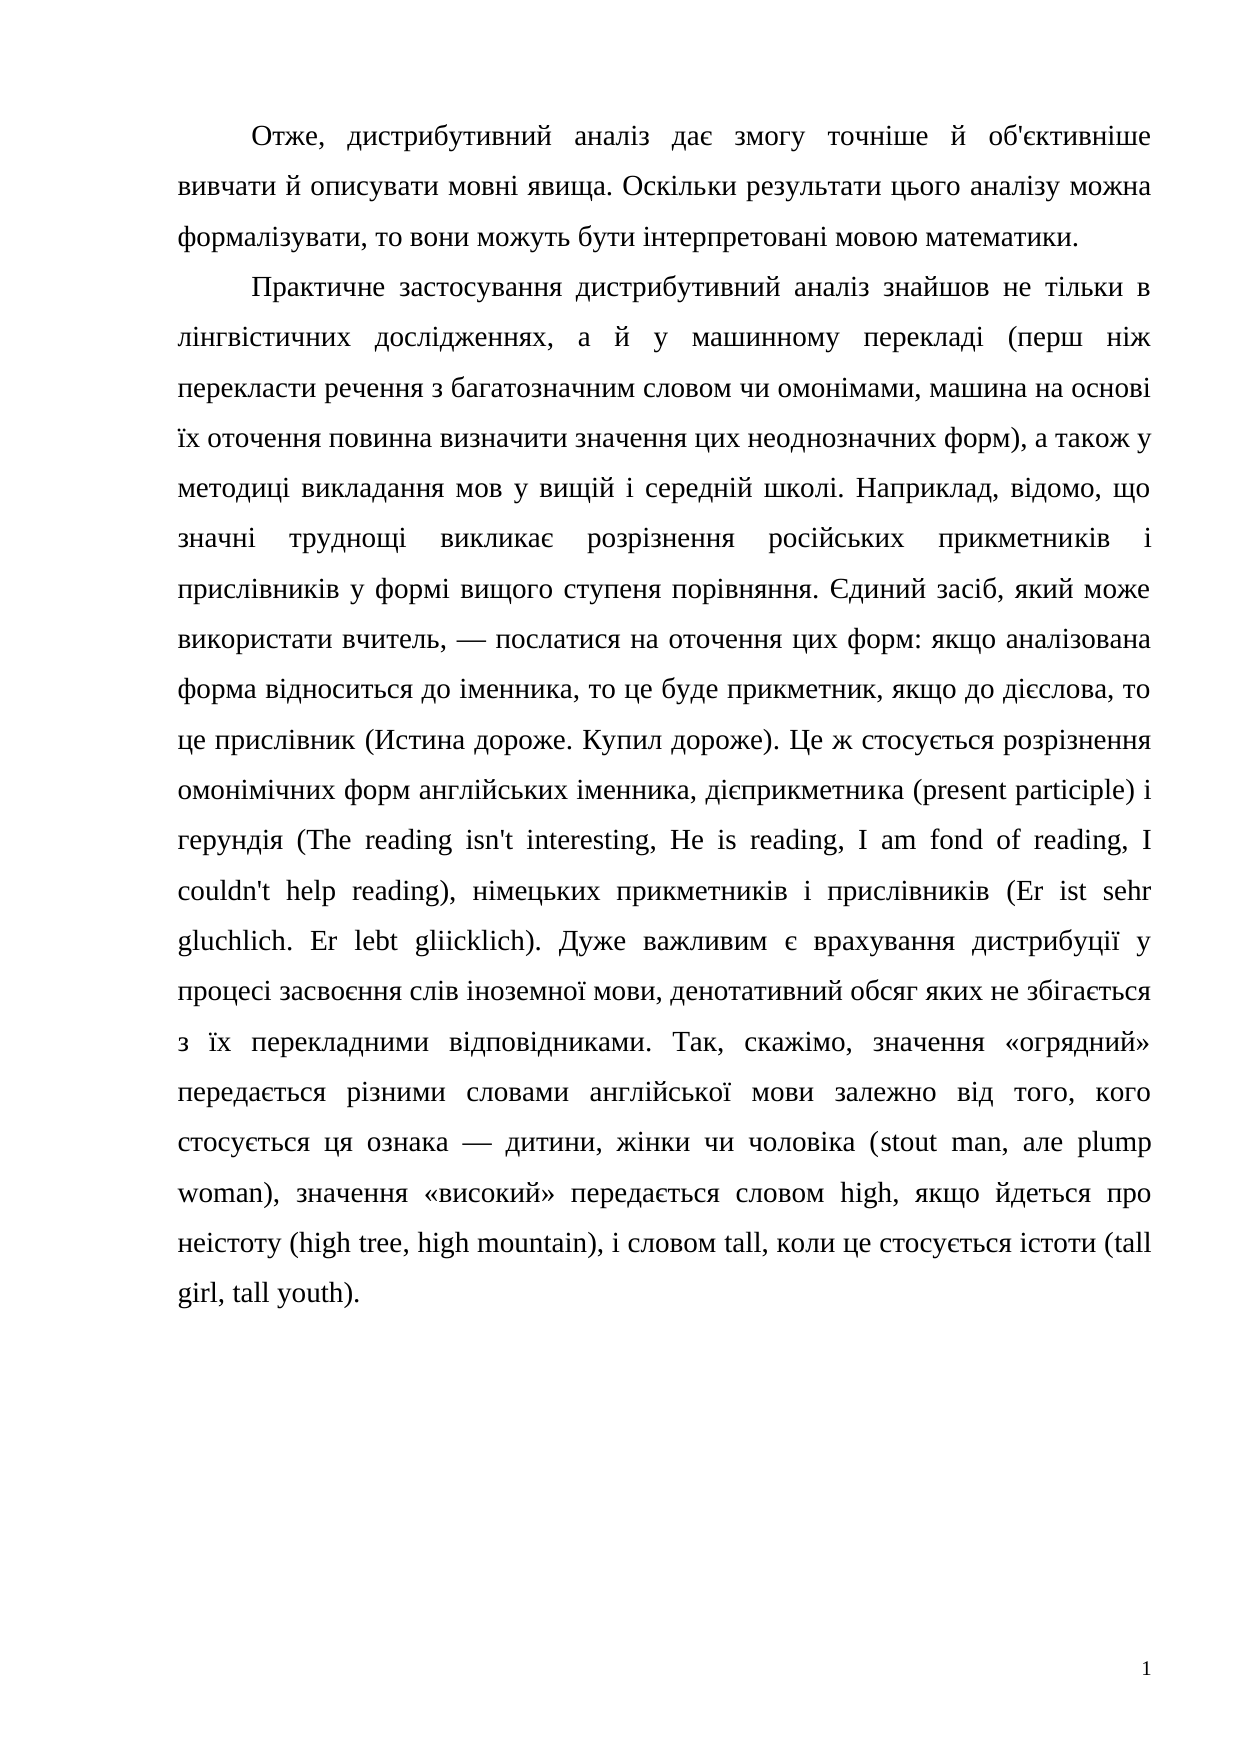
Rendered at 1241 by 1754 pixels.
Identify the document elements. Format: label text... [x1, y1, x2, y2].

text Отже, дистрибутивний аналіз дає змогу точніше й об'єктивніше вивчати й описувати мовні явища. Оскільки результати цього аналізу можна формалізувати, то вони можуть бути інтерпретовані мовою математики. [177, 118, 1152, 252]
text Практичне застосування дистрибутивний аналіз знайшов не тільки в лінгвістичних дослідженнях, а й у машинному перекладі (перш ніж перекласти речення з багатозначним словом чи омонімами, машина на основі їх оточення повинна визначити значення цих неоднозначних форм), а також у методиці викладання мов у вищій і середній школі. Наприклад, відомо, що значні труднощі викликає розрізнення російських прикметників і прислівників у формі вищого ступеня порівняння. Єдиний засіб, який може використати вчитель, — послатися на оточення цих форм: якщо аналізована форма відноситься до іменника, то це буде прикметник, якщо до дієслова, то це прислівник (Истина дороже. Купил дороже). Це ж стосується розрізнення омонімічних форм англійських іменника, дієприкметника (present participle) і герундія (The reading isn't interesting, He is reading, I am fond of reading, I couldn't help reading), німецьких прикметників і прислівників (Er ist sehr gluchlich. Er lebt gliicklich). Дуже важливим є врахування дистрибуції у процесі засвоєння слів іноземної мови, денотативний обсяг яких не збігається з їх перекладними відповідниками. Так, скажімо, значення «огрядний» передається різними словами англійської мови залежно від того, кого стосується ця ознака — дитини, жінки чи чоловіка (stout man, але plump woman), значення «високий» передається словом high, якщо йдеться про неістоту (high tree, high mountain), і словом tall, коли це стосується істоти (tall girl, tall youth). [177, 269, 1152, 1309]
